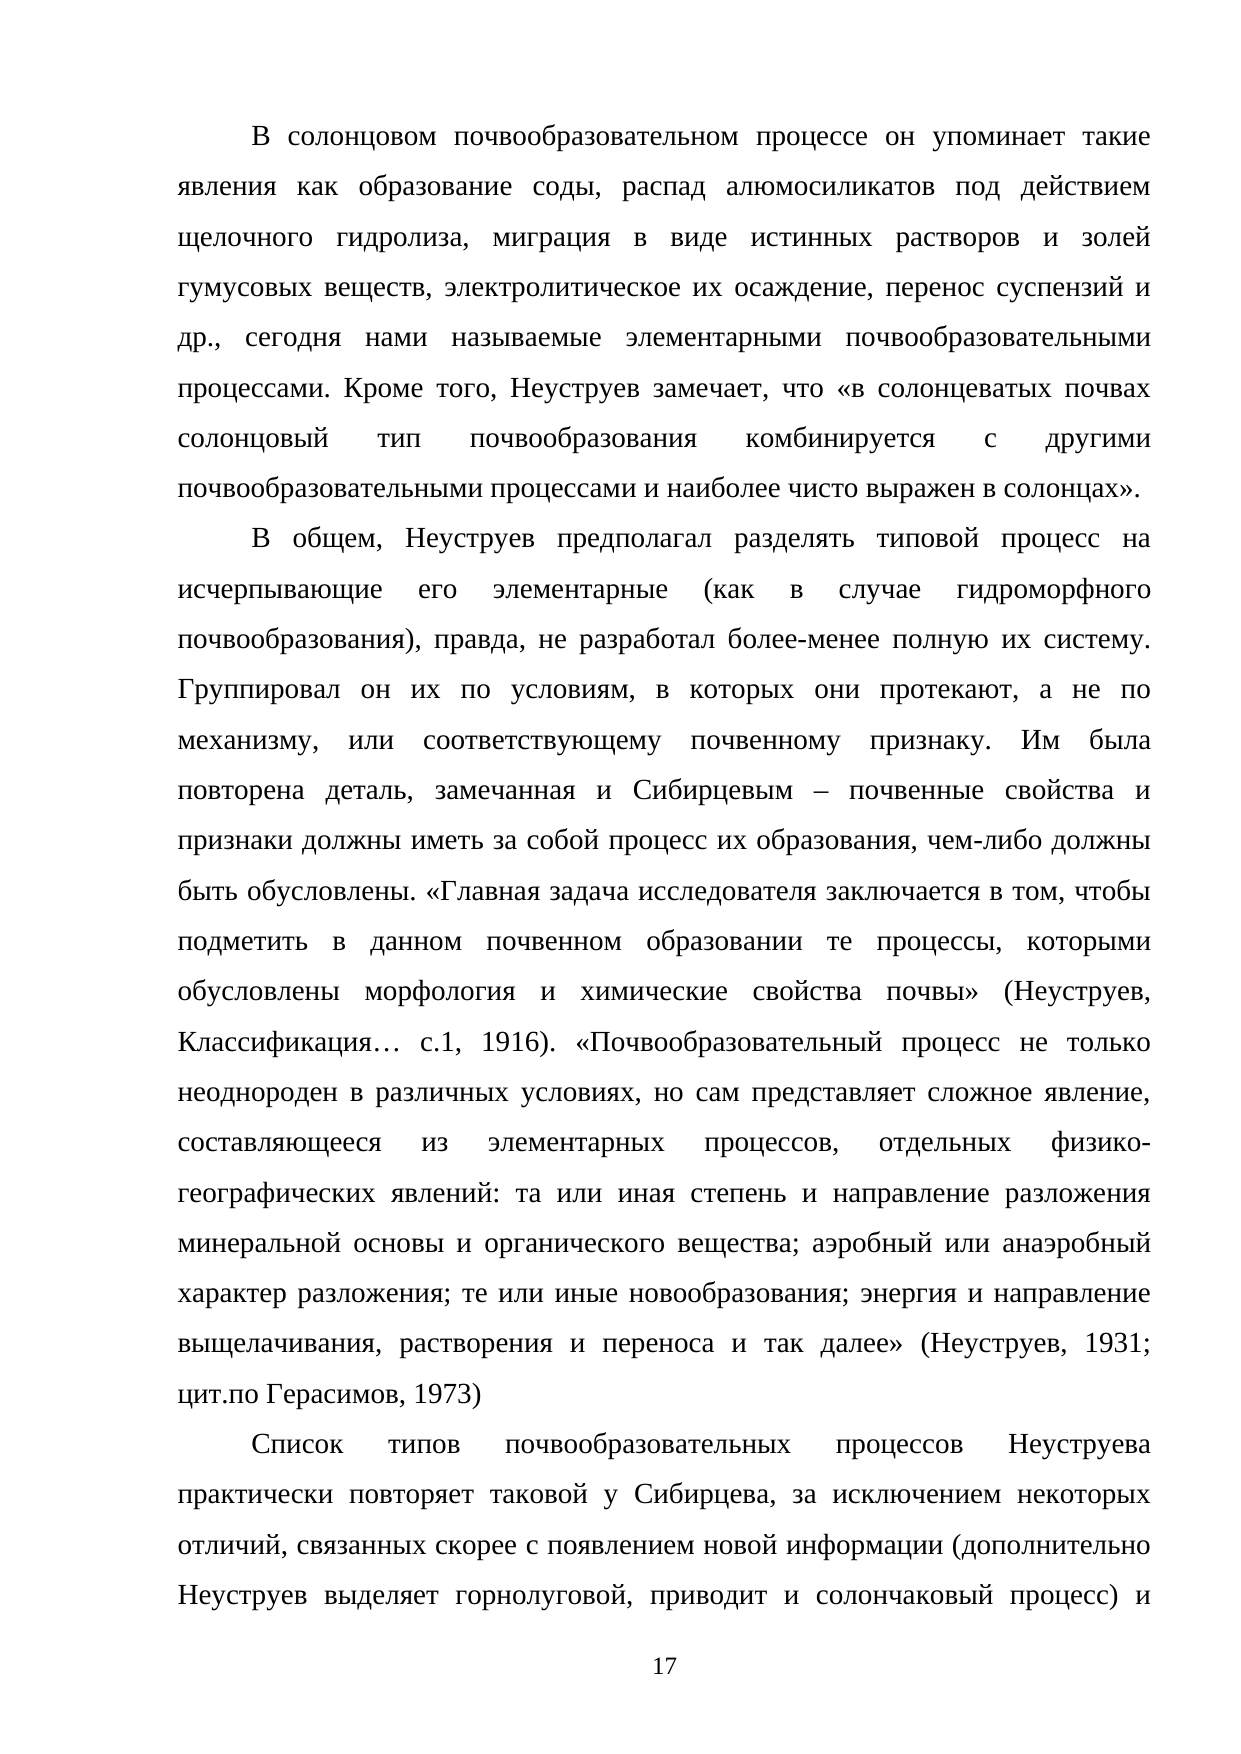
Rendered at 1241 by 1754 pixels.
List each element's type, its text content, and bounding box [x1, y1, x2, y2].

text В общем, Неуструев предполагал разделять типовой процесс на исчерпывающие его элементарные (как в случае гидроморфного почвообразования), правда, не разработал более-менее полную их систему. Группировал он их по условиям, в которых они протекают, а не по механизму, или соответствующему почвенному признаку. Им была повторена деталь, замечанная и Сибирцевым – почвенные свойства и признаки должны иметь за собой процесс их образования, чем-либо должны быть обусловлены. «Главная задача исследователя заключается в том, чтобы подметить в данном почвенном образовании те процессы, которыми обусловлены морфология и химические свойства почвы» (Неуструев, Классификация… с.1, 1916). «Почвообразовательный процесс не только неоднороден в различных условиях, но сам представляет сложное явление, составляющееся из элементарных процессов, отдельных физико-географических явлений: та или иная степень и направление разложения минеральной основы и органического вещества; аэробный или анаэробный характер разложения; те или иные новообразования; энергия и направление выщелачивания, растворения и переноса и так далее» (Неуструев, 1931; цит.по Герасимов, 1973) [177, 521, 1152, 1409]
text В солонцовом почвообразовательном процессе он упоминает такие явления как образование соды, распад алюмосиликатов под действием щелочного гидролиза, миграция в виде истинных растворов и золей гумусовых веществ, электролитическое их осаждение, перенос суспензий и др., сегодня нами называемые элементарными почвообразовательными процессами. Кроме того, Неуструев замечает, что «в солонцеватых почвах солонцовый тип почвообразования комбинируется с другими почвообразовательными процессами и наиболее чисто выражен в солонцах». [177, 118, 1152, 504]
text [177, 1426, 1152, 1611]
